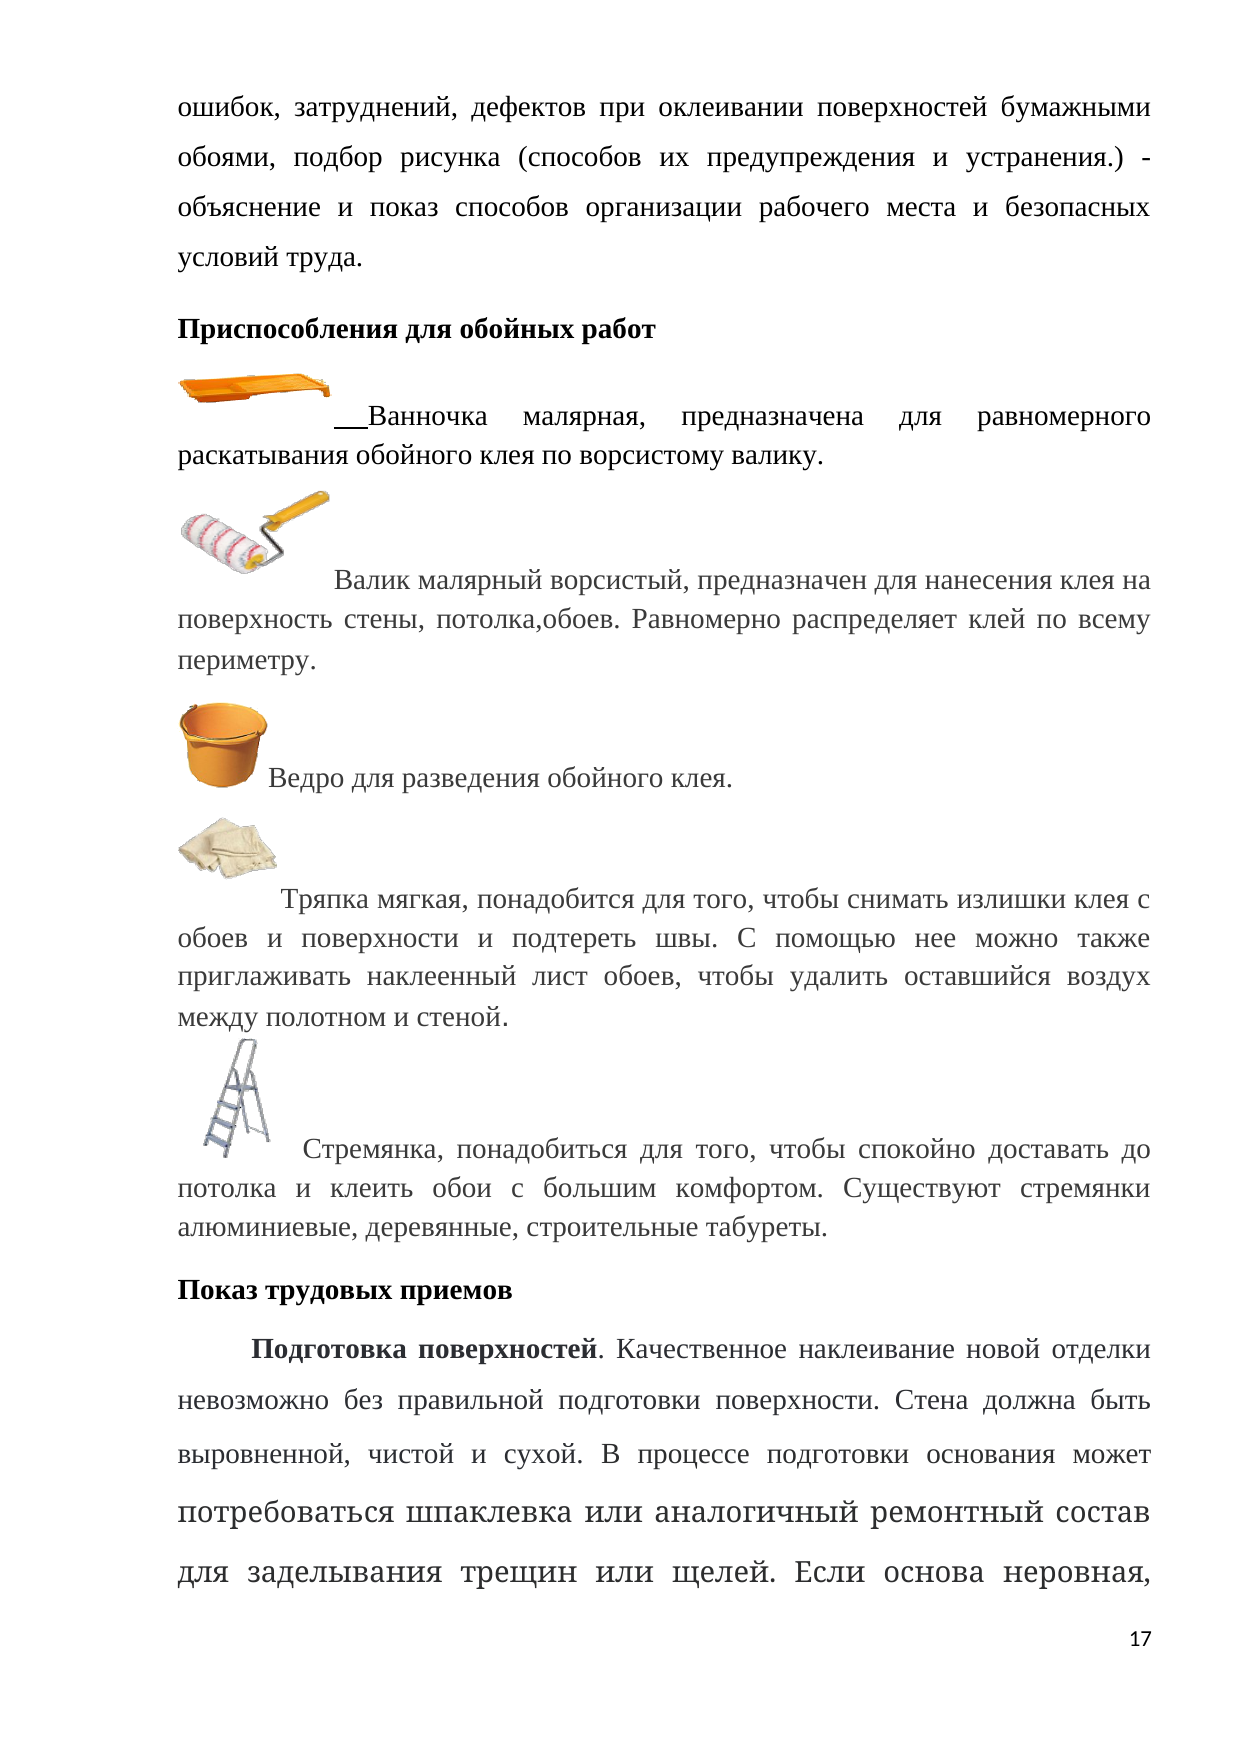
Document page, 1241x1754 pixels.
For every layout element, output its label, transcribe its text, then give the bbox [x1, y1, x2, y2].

text Тряпка мягкая, понадобится для того, чтобы снимать излишки клея с обоев и поверхности и подтереть швы. С помощью нее можно также приглаживать наклеенный лист обоев, чтобы удалить оставшийся воздух между полотном и стеной. [177, 799, 1152, 1033]
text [177, 89, 1152, 273]
text Ведро для разведения обойного клея. [177, 702, 1152, 794]
picture [177, 701, 268, 788]
text Валик малярный ворсистый, предназначен для нанесения клея на поверхность стены, потолка,обоев. Равномерно распределяет клей по всему периметру. [177, 634, 1152, 676]
picture [177, 799, 281, 909]
text Приспособления для обойных работ [177, 311, 1152, 344]
picture [177, 1038, 303, 1159]
text Показ трудовых приемов [177, 1272, 1152, 1306]
text Стремянка, понадобиться для того, чтобы спокойно доставать до потолка и клеить обои с большим комфортом. Существуют стремянки алюминиевые, деревянные, строительные табуреты. [177, 1039, 1152, 1242]
picture [177, 349, 334, 426]
picture [177, 475, 334, 590]
text Валик малярный ворсистый, предназначен для нанесения клея на поверхность стены, потолка,обоев. Равномерно распределяет клей по всему периметру. [177, 476, 1152, 601]
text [177, 1332, 1152, 1591]
text Ванночка малярная, предназначена для равномерного раскатывания обойного клея по ворсистому валику. [177, 349, 1152, 471]
